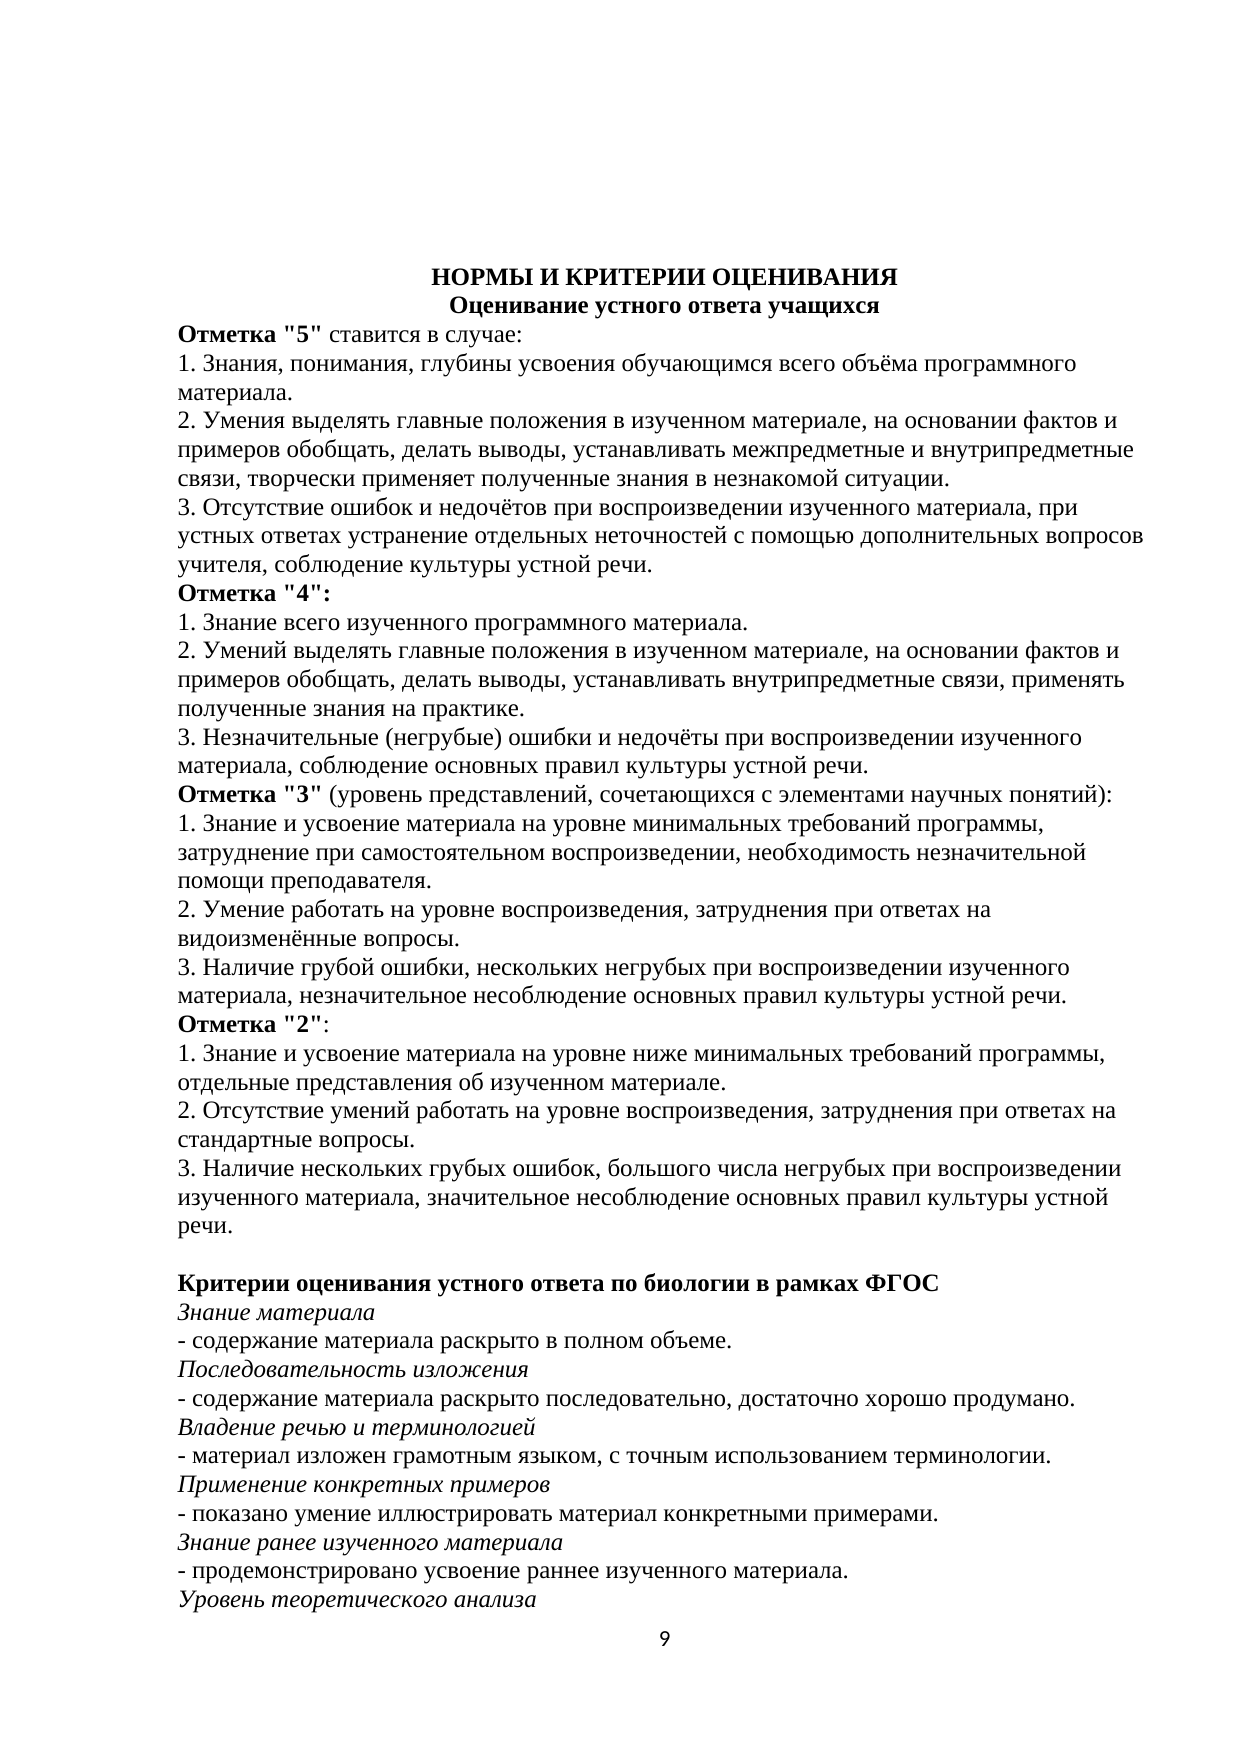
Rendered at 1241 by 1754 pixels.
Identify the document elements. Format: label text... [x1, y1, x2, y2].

text Знание материала [177, 1527, 1152, 1556]
text НОРМЫ И КРИТЕРИИ ОЦЕНИВАНИЯ [177, 492, 1152, 521]
text Оценивание устного ответа учащихся [177, 521, 1152, 549]
text Последовательность изложения [177, 1584, 1152, 1613]
text Отметка "5" ставится в случае: 1. Знания, понимания, глубины усвоения обучающимся всего объёма программного материала. 2. Умения выделять главные положения в изученном материале, на основании фактов и примеров обобщать, делать выводы, устанавливать межпредметные и внутрипредметные связи, творчески применяет полученные знания в незнакомой ситуации. 3. Отсутствие ошибок и недочётов при воспроизведении изученного материала, при устных ответах устранение отдельных неточностей с помощью дополнительных вопросов учителя, соблюдение культуры устной речи. Отметка "4": 1. Знание всего изученного программного материала. 2. Умений выделять главные положения в изученном материале, на основании фактов и примеров обобщать, делать выводы, устанавливать внутрипредметные связи, применять полученные знания на практике. 3. Незначительные (негрубые) ошибки и недочёты при воспроизведении изученного материала, соблюдение основных правил культуры устной речи. Отметка "3" (уровень представлений, сочетающихся с элементами научных понятий): 1. Знание и усвоение материала на уровне минимальных требований программы, затруднение при самостоятельном воспроизведении, необходимость незначительной помощи преподавателя. 2. Умение работать на уровне воспроизведения, затруднения при ответах на видоизменённые вопросы. 3. Наличие грубой ошибки, нескольких негрубых при воспроизведении изученного материала, незначительное несоблюдение основных правил культуры устной речи. Отметка "2": 1. Знание и усвоение материала на уровне ниже минимальных требований программы, отдельные представления об изученном материале. 2. Отсутствие умений работать на уровне воспроизведения, затруднения при ответах на стандартные вопросы. 3. Наличие нескольких грубых ошибок, большого числа негрубых при воспроизведении изученного материала, значительное несоблюдение основных правил культуры устной речи. [177, 549, 1152, 1498]
text Критерии оценивания устного ответа по биологии в рамках ФГОС [177, 1498, 1152, 1527]
text - содержание материала раскрыто в полном объеме. [177, 1556, 1152, 1584]
